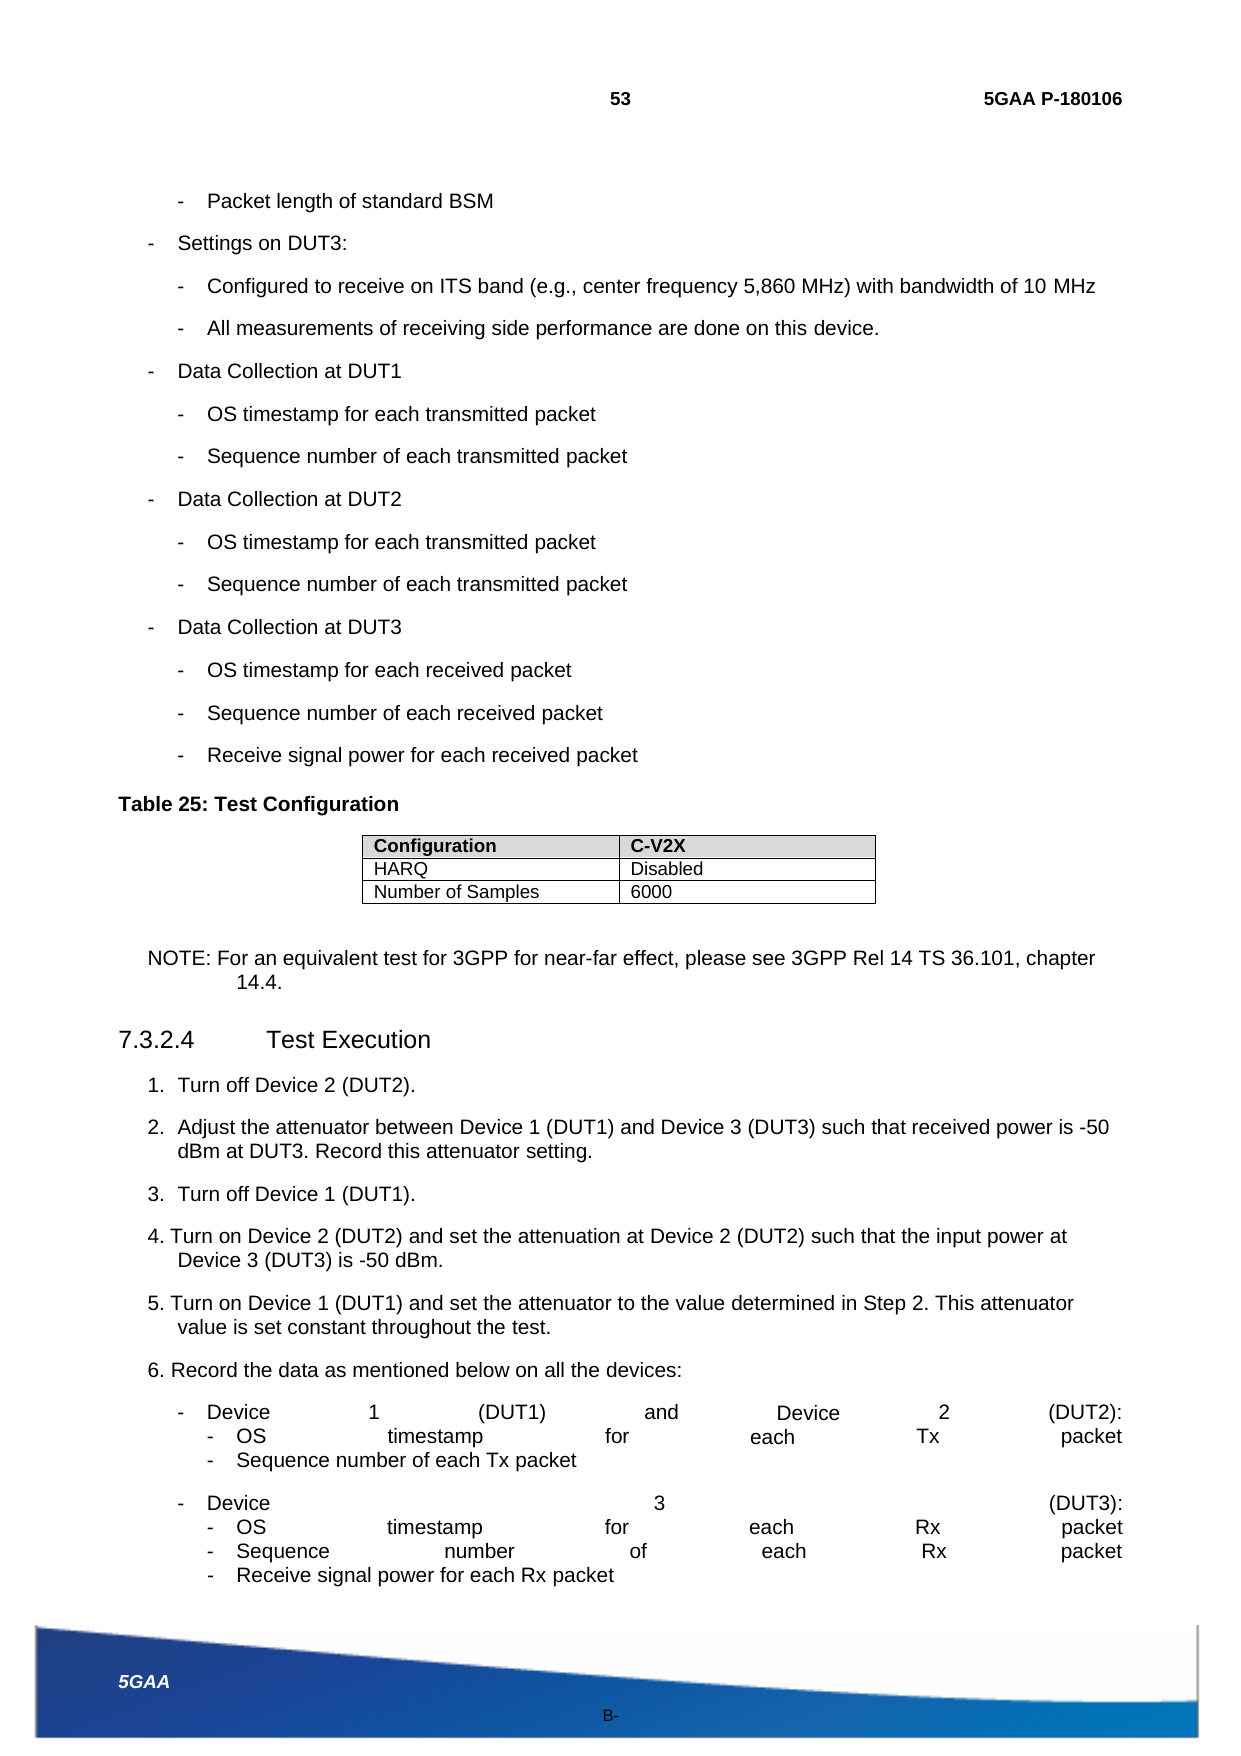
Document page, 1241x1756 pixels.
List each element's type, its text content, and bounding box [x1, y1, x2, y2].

list OS timestamp for each transmitted packet [177, 529, 1240, 553]
list Turn off Device 1 (DUT1). [147, 1182, 1240, 1206]
list Receive signal power for each received packet [177, 743, 1240, 767]
text NOTE: For an equivalent test for 3GPP for near-far effect, please see 3GPP Rel 14 TS 36.101, chapter 14.4. [147, 946, 1122, 994]
list Record the data as mentioned below on all the devices: [147, 1358, 1240, 1382]
list Sequence number of each transmitted packet [177, 444, 1240, 468]
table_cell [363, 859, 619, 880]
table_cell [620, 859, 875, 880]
list Packet length of standard BSM [177, 188, 1240, 212]
list Settings on DUT3: [147, 231, 1240, 255]
list Turn on Device 1 (DUT1) and set the attenuator to the value determined in Step 2. This attenuator value is set constant throughout the test. [147, 1291, 1122, 1339]
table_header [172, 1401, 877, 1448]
list Sequence number of each received packet [177, 700, 1240, 724]
list Turn on Device 2 (DUT2) and set the attenuation at Device 2 (DUT2) such that the input power at Device 3 (DUT3) is -50 dBm. [147, 1224, 1122, 1272]
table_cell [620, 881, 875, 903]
list Configured to receive on ITS band (e.g., center frequency 5,860 MHz) with bandwidth of 10 MHz [177, 273, 1240, 297]
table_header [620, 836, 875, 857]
list All measurements of receiving side performance are done on this device. [177, 316, 1240, 340]
list OS timestamp for each transmitted packet [177, 402, 1240, 426]
text - Receive signal power for each Rx packet [0, 1563, 821, 1587]
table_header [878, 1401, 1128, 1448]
list Data Collection at DUT3 [147, 615, 1240, 639]
list Adjust the attenuator between Device 1 (DUT1) and Device 3 (DUT3) such that received power is -50 dBm at DUT3. Record this attenuator setting. [147, 1115, 1122, 1163]
subtitle Table 25: Test Configuration [118, 792, 1240, 816]
list OS timestamp for each received packet [177, 658, 1240, 682]
list Data Collection at DUT1 [147, 359, 1240, 383]
list Turn off Device 2 (DUT2). [147, 1072, 1240, 1096]
picture [0, 1625, 1241, 1755]
list Sequence number of each transmitted packet [177, 572, 1240, 596]
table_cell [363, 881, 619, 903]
list Test Execution [118, 1025, 1240, 1054]
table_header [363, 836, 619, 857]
list Data Collection at DUT2 [147, 487, 1240, 511]
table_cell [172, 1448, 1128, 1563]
